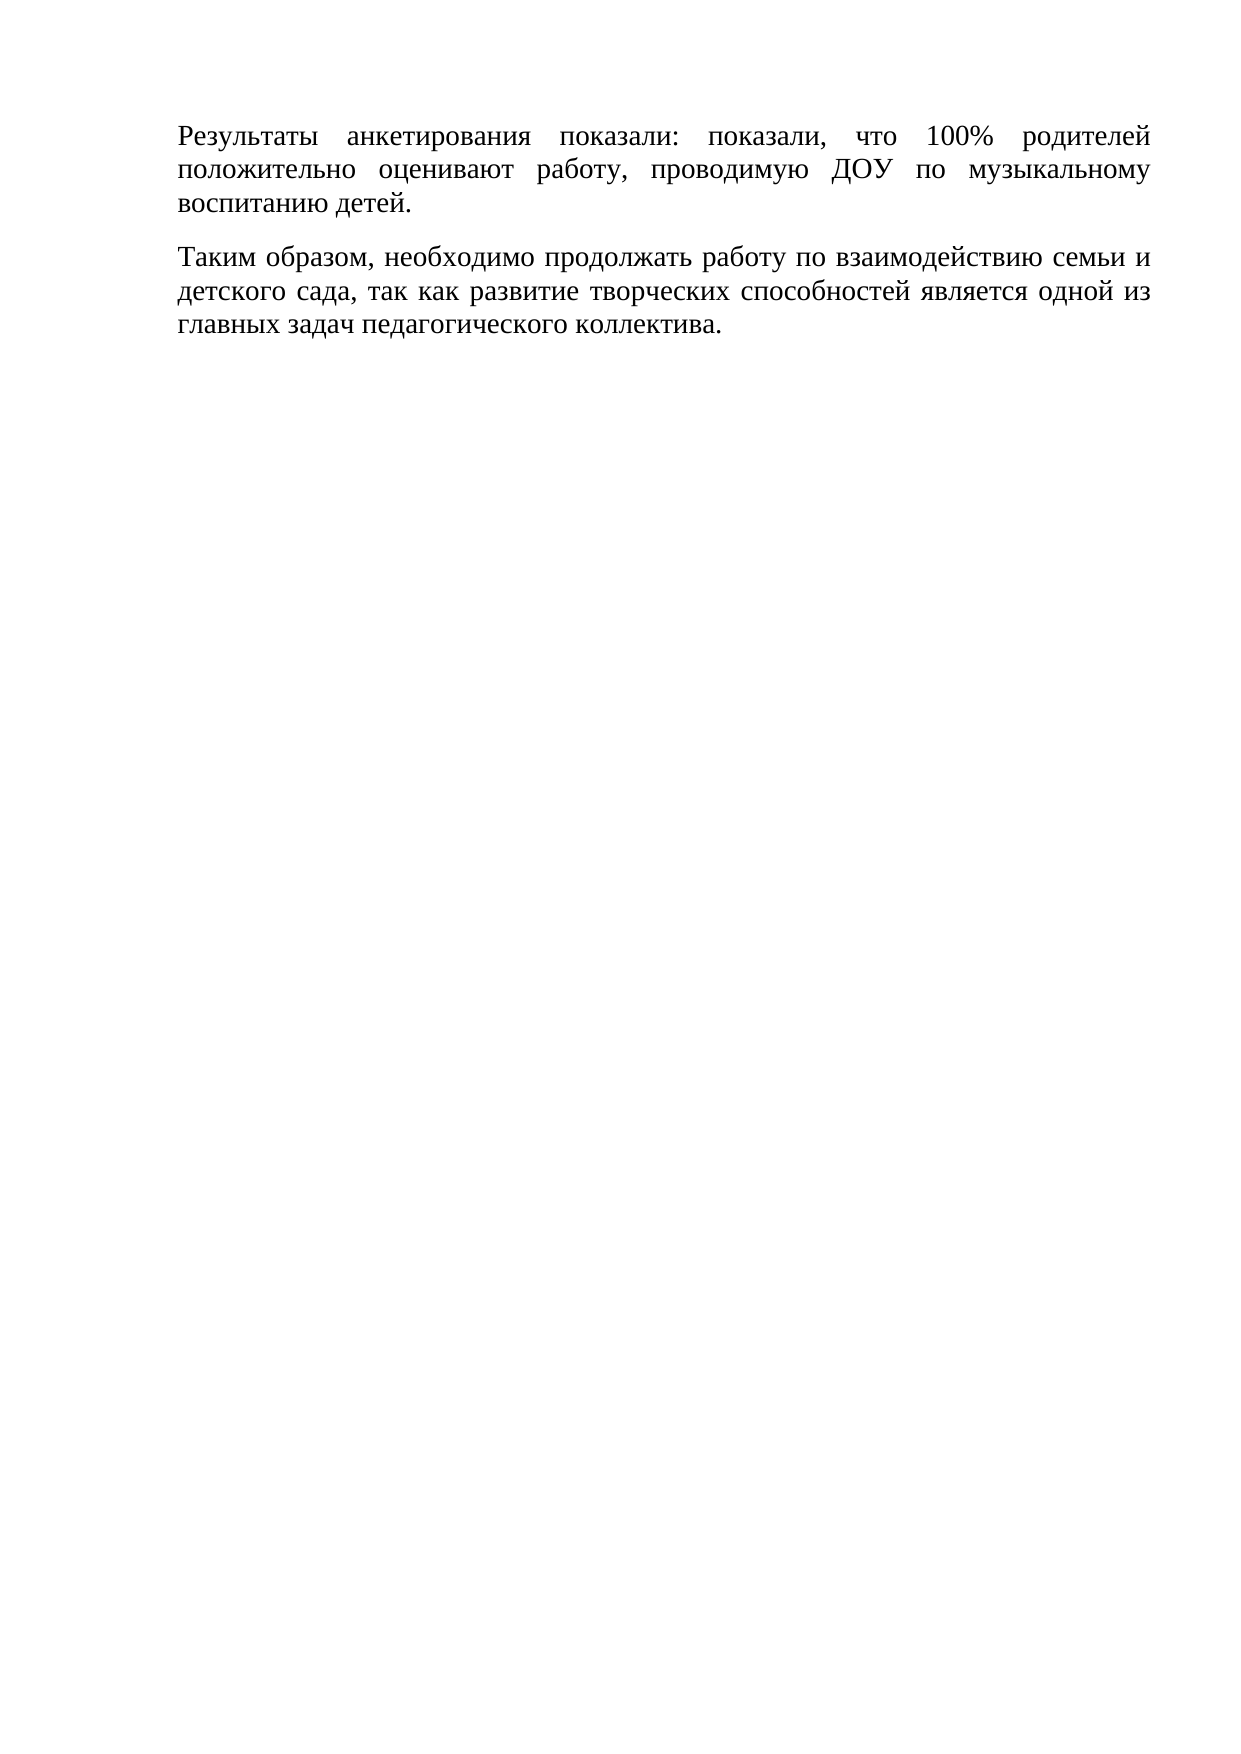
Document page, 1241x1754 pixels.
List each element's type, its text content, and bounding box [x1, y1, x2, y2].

text Результаты анкетирования показали: показали, что 100% родителей положительно оценивают работу, проводимую ДОУ по музыкальному воспитанию детей. [177, 118, 1152, 219]
text Таким образом, необходимо продолжать работу по взаимодействию семьи и детского сада, так как развитие творческих способностей является одной из главных задач педагогического коллектива. [177, 239, 1152, 340]
